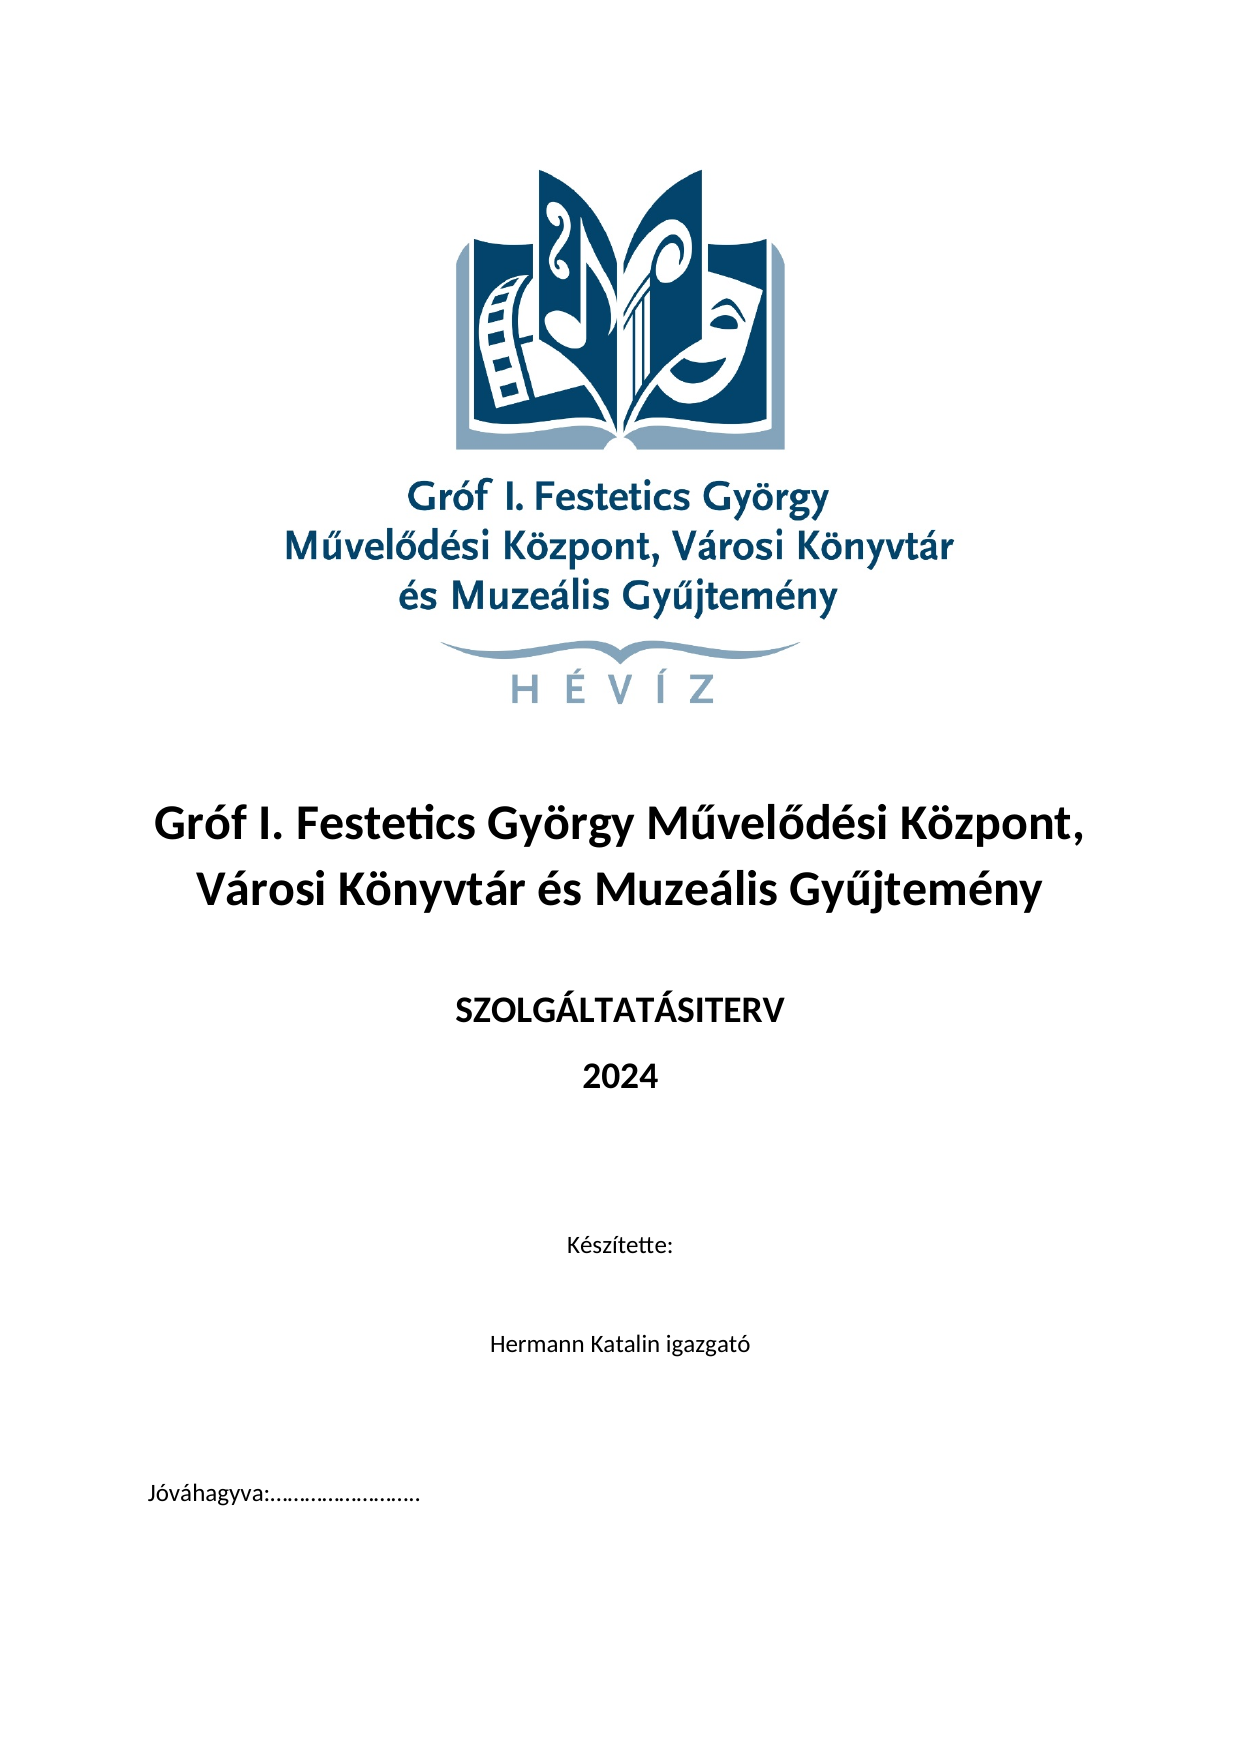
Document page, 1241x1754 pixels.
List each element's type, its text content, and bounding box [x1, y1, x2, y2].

text Jóváhagyva:…………………….. [148, 1477, 1093, 1507]
text Gróf I. Festetics György Művelődési Központ, Városi Könyvtár és Muzeális Gyűjtemény [148, 791, 1093, 918]
text SZOLGÁLTATÁSITERV [148, 986, 1093, 1032]
text 2024 [148, 1052, 1093, 1098]
picture [264, 147, 976, 726]
text Készítette: [148, 1229, 1093, 1259]
text Hermann Katalin igazgató [148, 1328, 1093, 1358]
